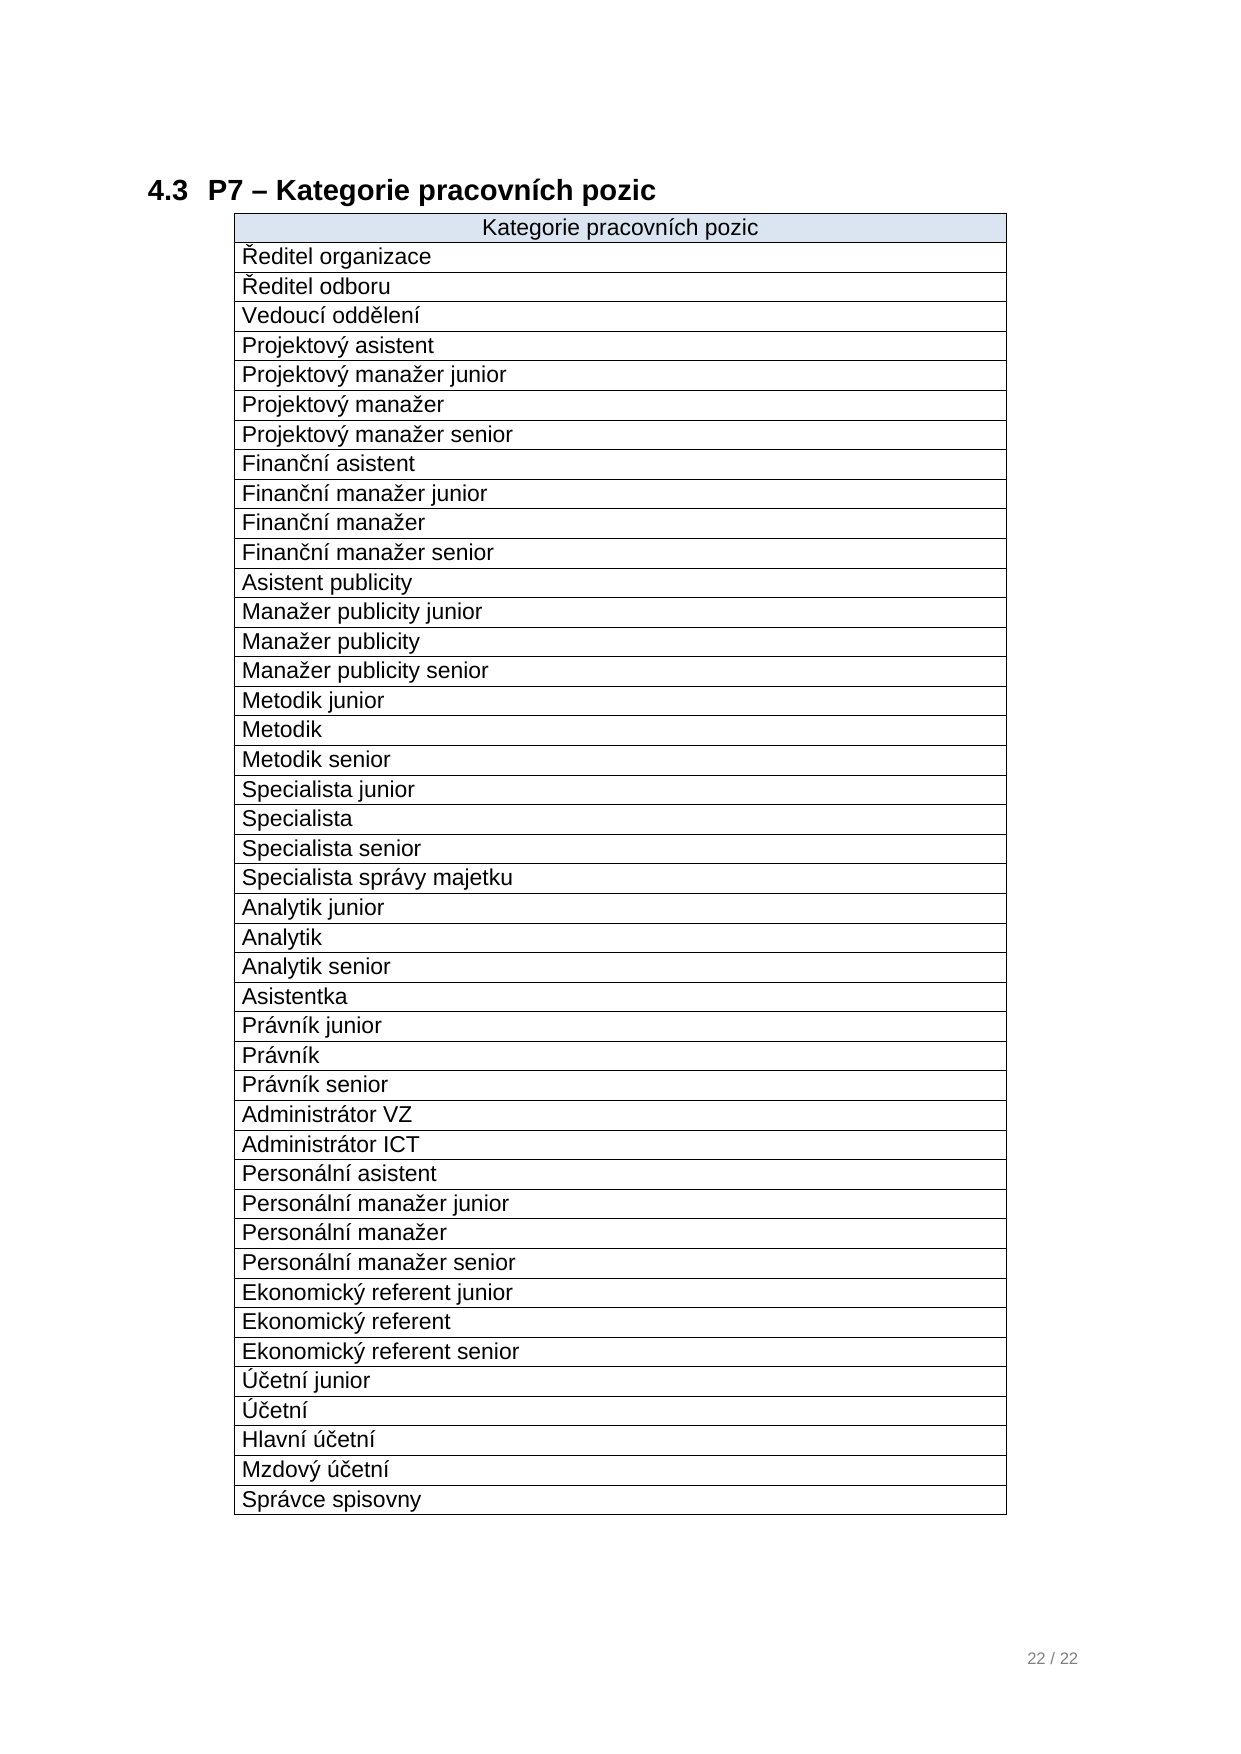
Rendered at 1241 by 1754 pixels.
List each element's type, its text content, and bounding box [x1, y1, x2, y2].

table_cell Specialista správy majetku [235, 864, 1006, 893]
table_cell Finanční manažer senior [235, 539, 1006, 567]
table_cell Finanční manažer junior [235, 480, 1006, 508]
table_cell Ředitel odboru [235, 273, 1006, 301]
table_cell Specialista junior [235, 776, 1006, 804]
table_cell Analytik senior [235, 953, 1006, 982]
table_cell Manažer publicity [235, 628, 1006, 656]
table_cell Metodik senior [235, 746, 1006, 774]
table_cell Účetní [235, 1397, 1006, 1425]
table_cell Personální manažer junior [235, 1190, 1006, 1218]
table_cell Asistent publicity [235, 569, 1006, 597]
table_cell Metodik [235, 716, 1006, 745]
table_cell Manažer publicity junior [235, 598, 1006, 627]
table_cell Projektový asistent [235, 332, 1006, 360]
table_cell Analytik [235, 924, 1006, 952]
table_cell Analytik junior [235, 894, 1006, 922]
table_cell Personální manažer [235, 1219, 1006, 1248]
table_cell Mzdový účetní [235, 1456, 1006, 1484]
table_cell Projektový manažer [235, 391, 1006, 419]
table_cell Účetní junior [235, 1367, 1006, 1396]
table_cell Hlavní účetní [235, 1426, 1006, 1455]
table_cell Právník junior [235, 1012, 1006, 1041]
table_cell Finanční asistent [235, 450, 1006, 479]
table_cell Právník [235, 1042, 1006, 1070]
table_cell Asistentka [235, 983, 1006, 1011]
table_cell Administrátor VZ [235, 1101, 1006, 1129]
subtitle P7 – Kategorie pracovních pozic [148, 173, 1092, 206]
table_cell Právník senior [235, 1071, 1006, 1100]
table_cell Ekonomický referent junior [235, 1279, 1006, 1307]
table_cell Metodik junior [235, 687, 1006, 715]
table_cell Administrátor ICT [235, 1131, 1006, 1159]
table_cell Personální manažer senior [235, 1249, 1006, 1277]
table_cell Manažer publicity senior [235, 657, 1006, 686]
table_cell Finanční manažer [235, 509, 1006, 538]
table_cell Projektový manažer senior [235, 421, 1006, 449]
table_cell Specialista senior [235, 835, 1006, 863]
table_cell Vedoucí oddělení [235, 302, 1006, 331]
table_header Kategorie pracovních pozic [235, 214, 1006, 242]
table_cell Personální asistent [235, 1160, 1006, 1189]
table_cell Ekonomický referent [235, 1308, 1006, 1337]
table_cell Správce spisovny [235, 1486, 1006, 1514]
table_cell Specialista [235, 805, 1006, 834]
table_cell Ekonomický referent senior [235, 1338, 1006, 1366]
table_cell Projektový manažer junior [235, 361, 1006, 390]
table_cell Ředitel organizace [235, 243, 1006, 272]
